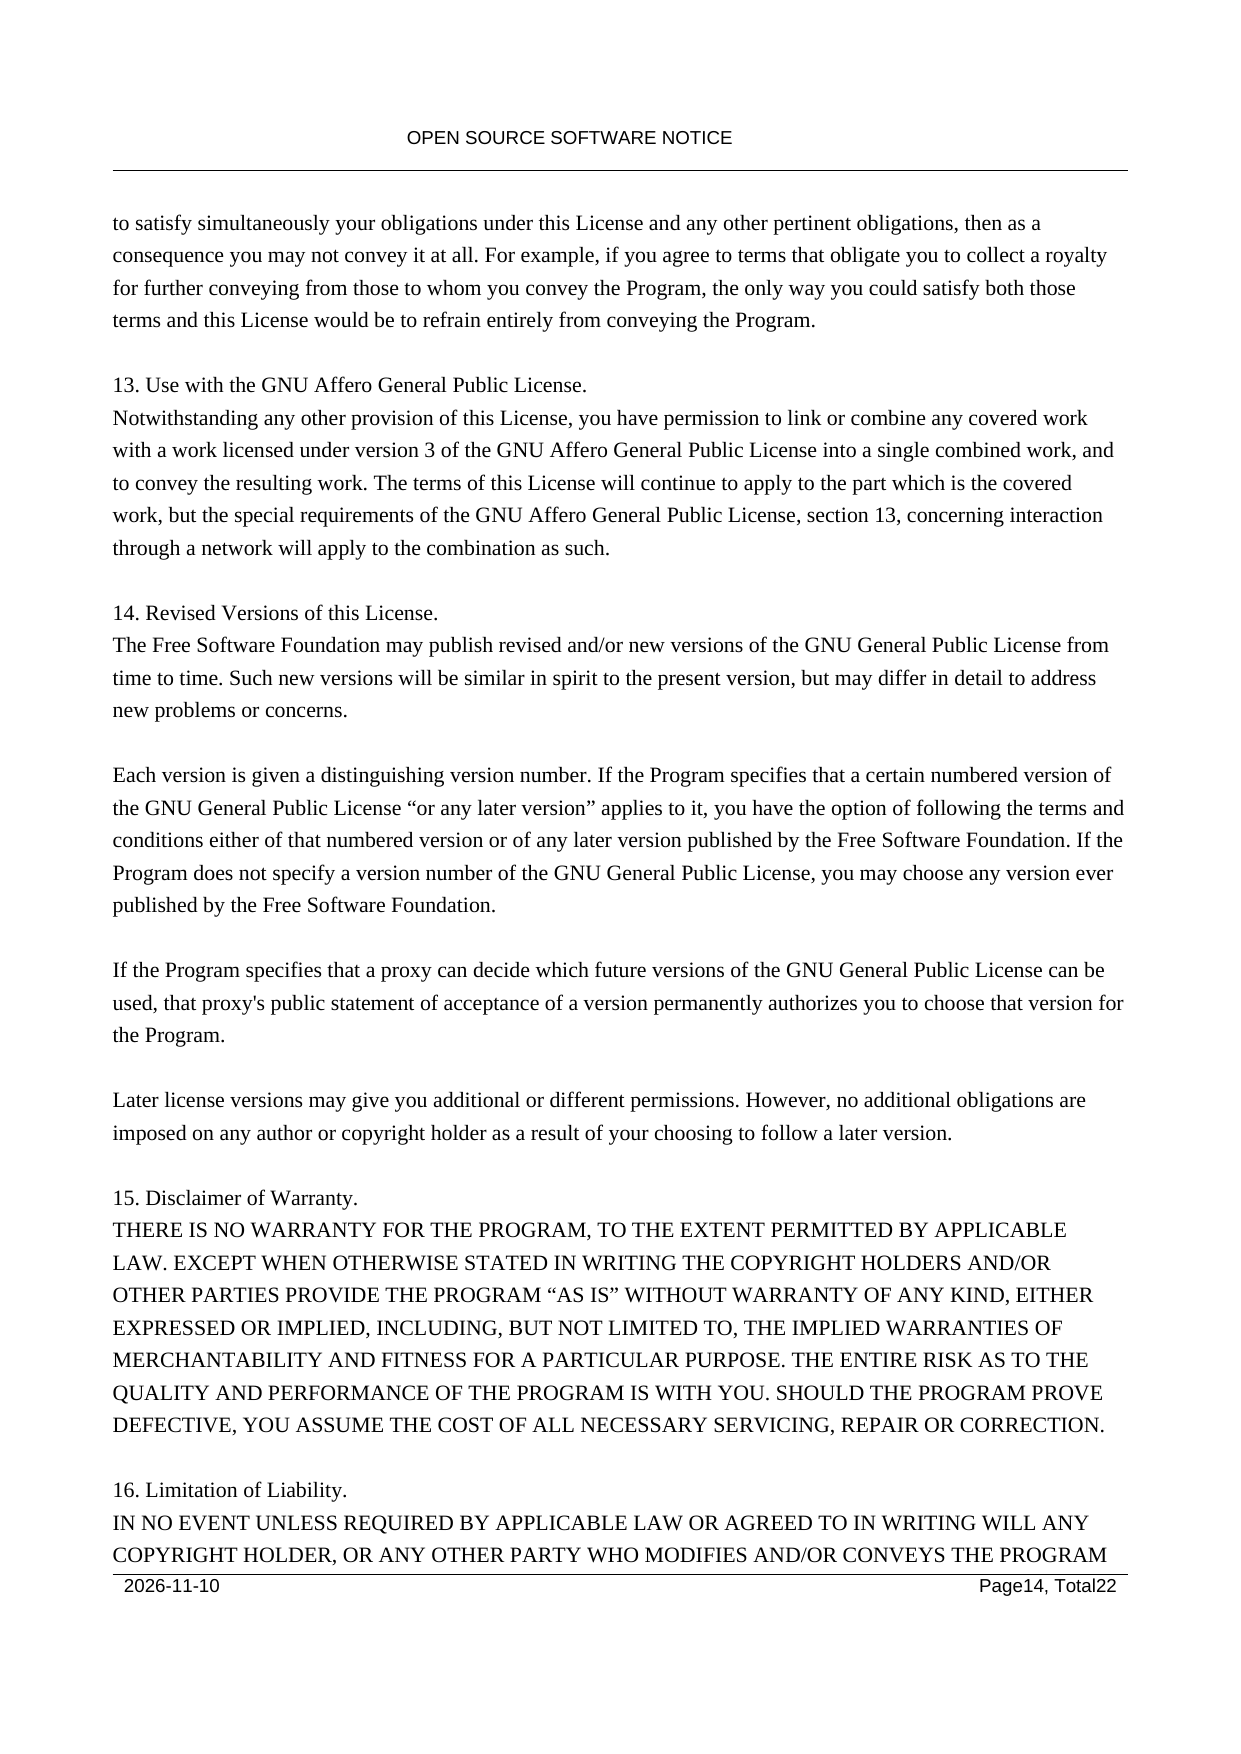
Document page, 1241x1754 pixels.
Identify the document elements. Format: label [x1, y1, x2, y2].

text [112, 206, 1128, 1571]
